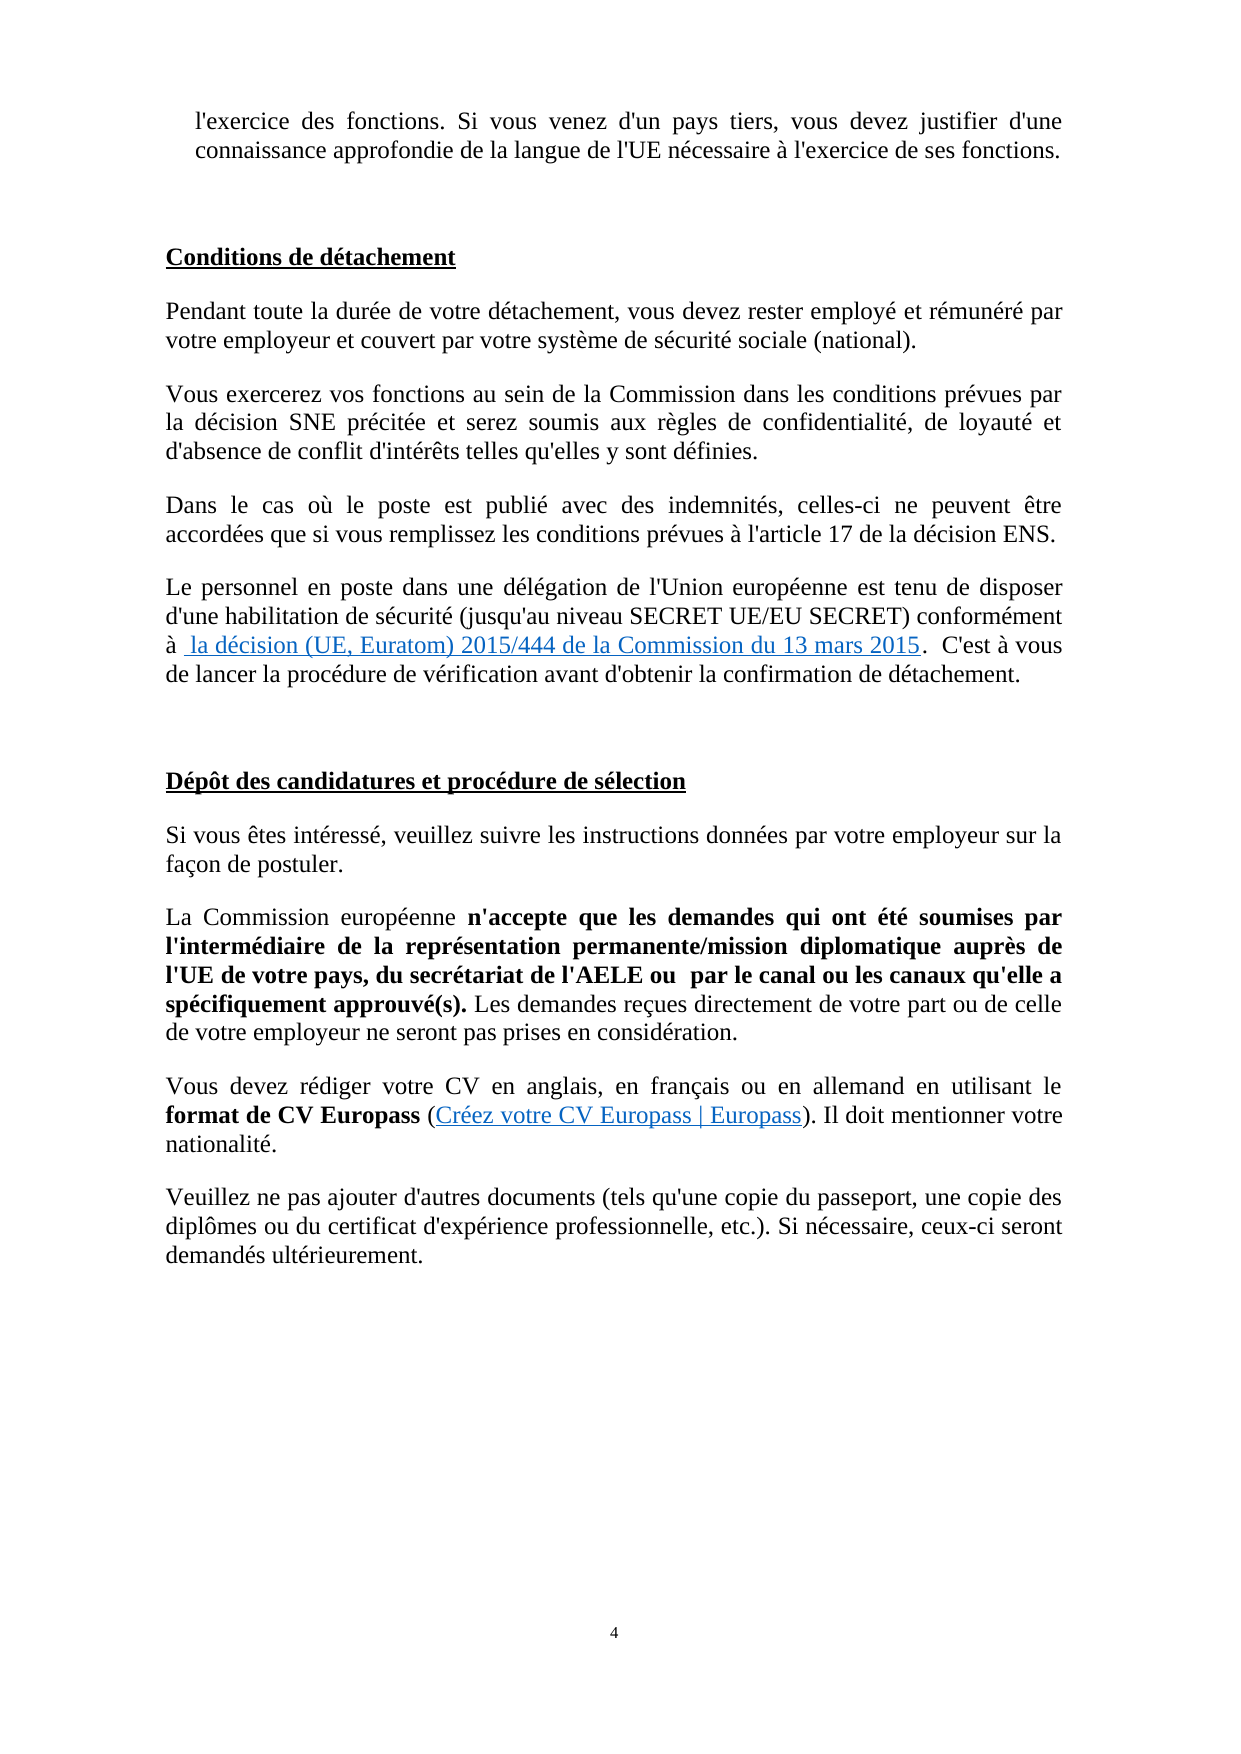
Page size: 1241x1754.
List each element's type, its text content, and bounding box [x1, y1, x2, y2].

text Le personnel en poste dans une délégation de l'Union européenne est tenu de disposer d'une habilitation de sécurité (jusqu'au niveau SECRET UE/EU SECRET) conformément à la décision (UE, Euratom) 2015/444 de la Commission du 13 mars 2015. C'est à vous de lancer la procédure de vérification avant d'obtenir la confirmation de détachement. [165, 572, 1063, 687]
text Vous devez rédiger votre CV en anglais, en français ou en allemand en utilisant le format de CV Europass (). Il doit mentionner votre nationalité. [165, 1071, 1063, 1157]
text La Commission européenne n'accepte que les demandes qui ont été soumises par l'intermédiaire de la représentation permanente/mission diplomatique auprès de l'UE de votre pays, du secrétariat de l'AELE ou par le canal ou les canaux qu'elle a spécifiquement approuvé(s). Les demandes reçues directement de votre part ou de celle de votre employeur ne seront pas prises en considération. [165, 902, 1063, 1046]
text Veuillez ne pas ajouter d'autres documents (tels qu'une copie du passeport, une copie des diplômes ou du certificat d'expérience professionnelle, etc.). Si nécessaire, ceux-ci seront demandés ultérieurement. [165, 1182, 1063, 1269]
text Pendant toute la durée de votre détachement, vous devez rester employé et rémunéré par votre employeur et couvert par votre système de sécurité sociale (national). [165, 296, 1063, 354]
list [165, 106, 1063, 164]
list Conditions de détachement [165, 242, 1063, 271]
text Dans le cas où le poste est publié avec des indemnités, celles-ci ne peuvent être accordées que si vous remplissez les conditions prévues à l'article 17 de la décision ENS. [165, 490, 1063, 547]
text Vous exercerez vos fonctions au sein de la Commission dans les conditions prévues par la décision SNE précitée et serez soumis aux règles de confidentialité, de loyauté et d'absence de conflit d'intérêts telles qu'elles y sont définies. [165, 379, 1063, 465]
list Dépôt des candidatures et procédure de sélection [165, 766, 1063, 795]
text Si vous êtes intéressé, veuillez suivre les instructions données par votre employeur sur la façon de postuler. [165, 820, 1063, 877]
